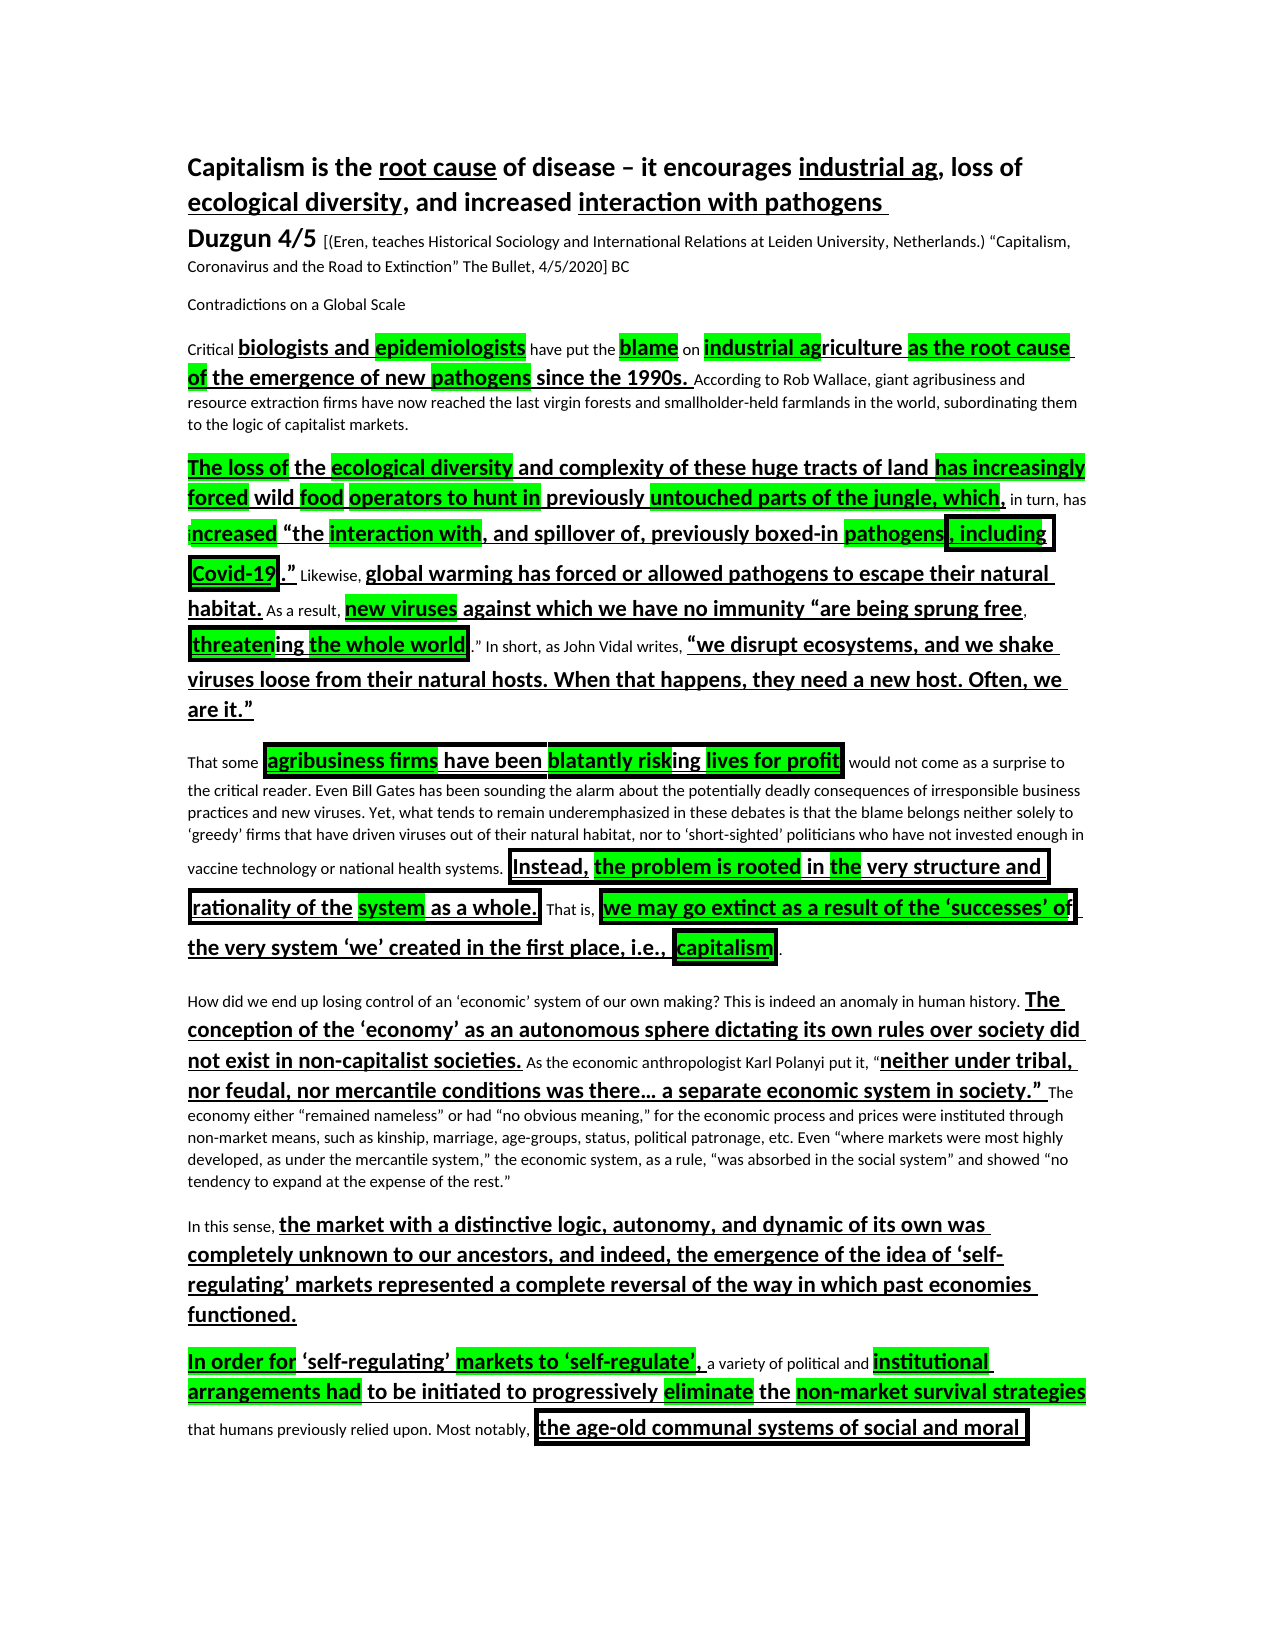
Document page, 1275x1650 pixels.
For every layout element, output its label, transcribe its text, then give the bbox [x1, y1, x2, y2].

text That some agribusiness firms have been blatantly risking lives for profit would not come as a surprise to the critical reader. Even Bill Gates has been sounding the alarm about the potentially deadly consequences of irresponsible business practices and new viruses. Yet, what tends to remain underemphasized in these debates is that the blame belongs neither solely to ‘greedy’ firms that have driven viruses out of their natural habitat, nor to ‘short-sighted’ politicians who have not invested enough in vaccine technology or national health systems. Instead, the problem is rooted in the very structure and rationality of the system as a whole. That is, we may go extinct as a result of the ‘successes’ of the very system ‘we’ created in the first place, i.e., capitalism. [187, 742, 1087, 966]
text The loss of the ecological diversity and complexity of these huge tracts of land has increasingly forced wild food operators to hunt in previously untouched parts of the jungle, which, in turn, has increased “the interaction with, and spillover of, previously boxed-in pathogens, including Covid-19.” Likewise, global warming has forced or allowed pathogens to escape their natural habitat. As a result, new viruses against which we have no immunity “are being sprung free, threatening the whole world.” In short, as John Vidal writes, “we disrupt ecosystems, and we shake viruses loose from their natural hosts. When that happens, they need a new host. Often, we are it.” [187, 453, 1087, 723]
subtitle Capitalism is the root cause of disease – it encourages industrial ag, loss of ecological diversity, and increased interaction with pathogens [187, 150, 1087, 219]
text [187, 1347, 1087, 1446]
text How did we end up losing control of an ‘economic’ system of our own making? This is indeed an anomaly in human history. The conception of the ‘economy’ as an autonomous sphere dictating its own rules over society did not exist in non-capitalist societies. As the economic anthropologist Karl Polanyi put it, “neither under tribal, nor feudal, nor mercantile conditions was there… a separate economic system in society.” The economy either “remained nameless” or had “no obvious meaning,” for the economic process and prices were instituted through non-market means, such as kinship, marriage, age-groups, status, political patronage, etc. Even “where markets were most highly developed, as under the mercantile system,” the economic system, as a rule, “was absorbed in the social system” and showed “no tendency to expand at the expense of the rest.” [187, 985, 1087, 1191]
text Duzgun 4/5 [(Eren, teaches Historical Sociology and International Relations at Leiden University, Netherlands.) “Capitalism, Coronavirus and the Road to Extinction” The Bullet, 4/5/2020] BC [187, 221, 1087, 276]
text Critical biologists and epidemiologists have put the blame on industrial agriculture as the root cause of the emergence of new pathogens since the 1990s. According to Rob Wallace, giant agribusiness and resource extraction firms have now reached the last virgin forests and smallholder-held farmlands in the world, subordinating them to the logic of capitalist markets. [187, 333, 1087, 435]
text Contradictions on a Global Scale [187, 294, 1087, 315]
text In this sense, the market with a distinctive logic, autonomy, and dynamic of its own was completely unknown to our ancestors, and indeed, the emergence of the idea of ‘self-regulating’ markets represented a complete reversal of the way in which past economies functioned. [187, 1210, 1087, 1328]
